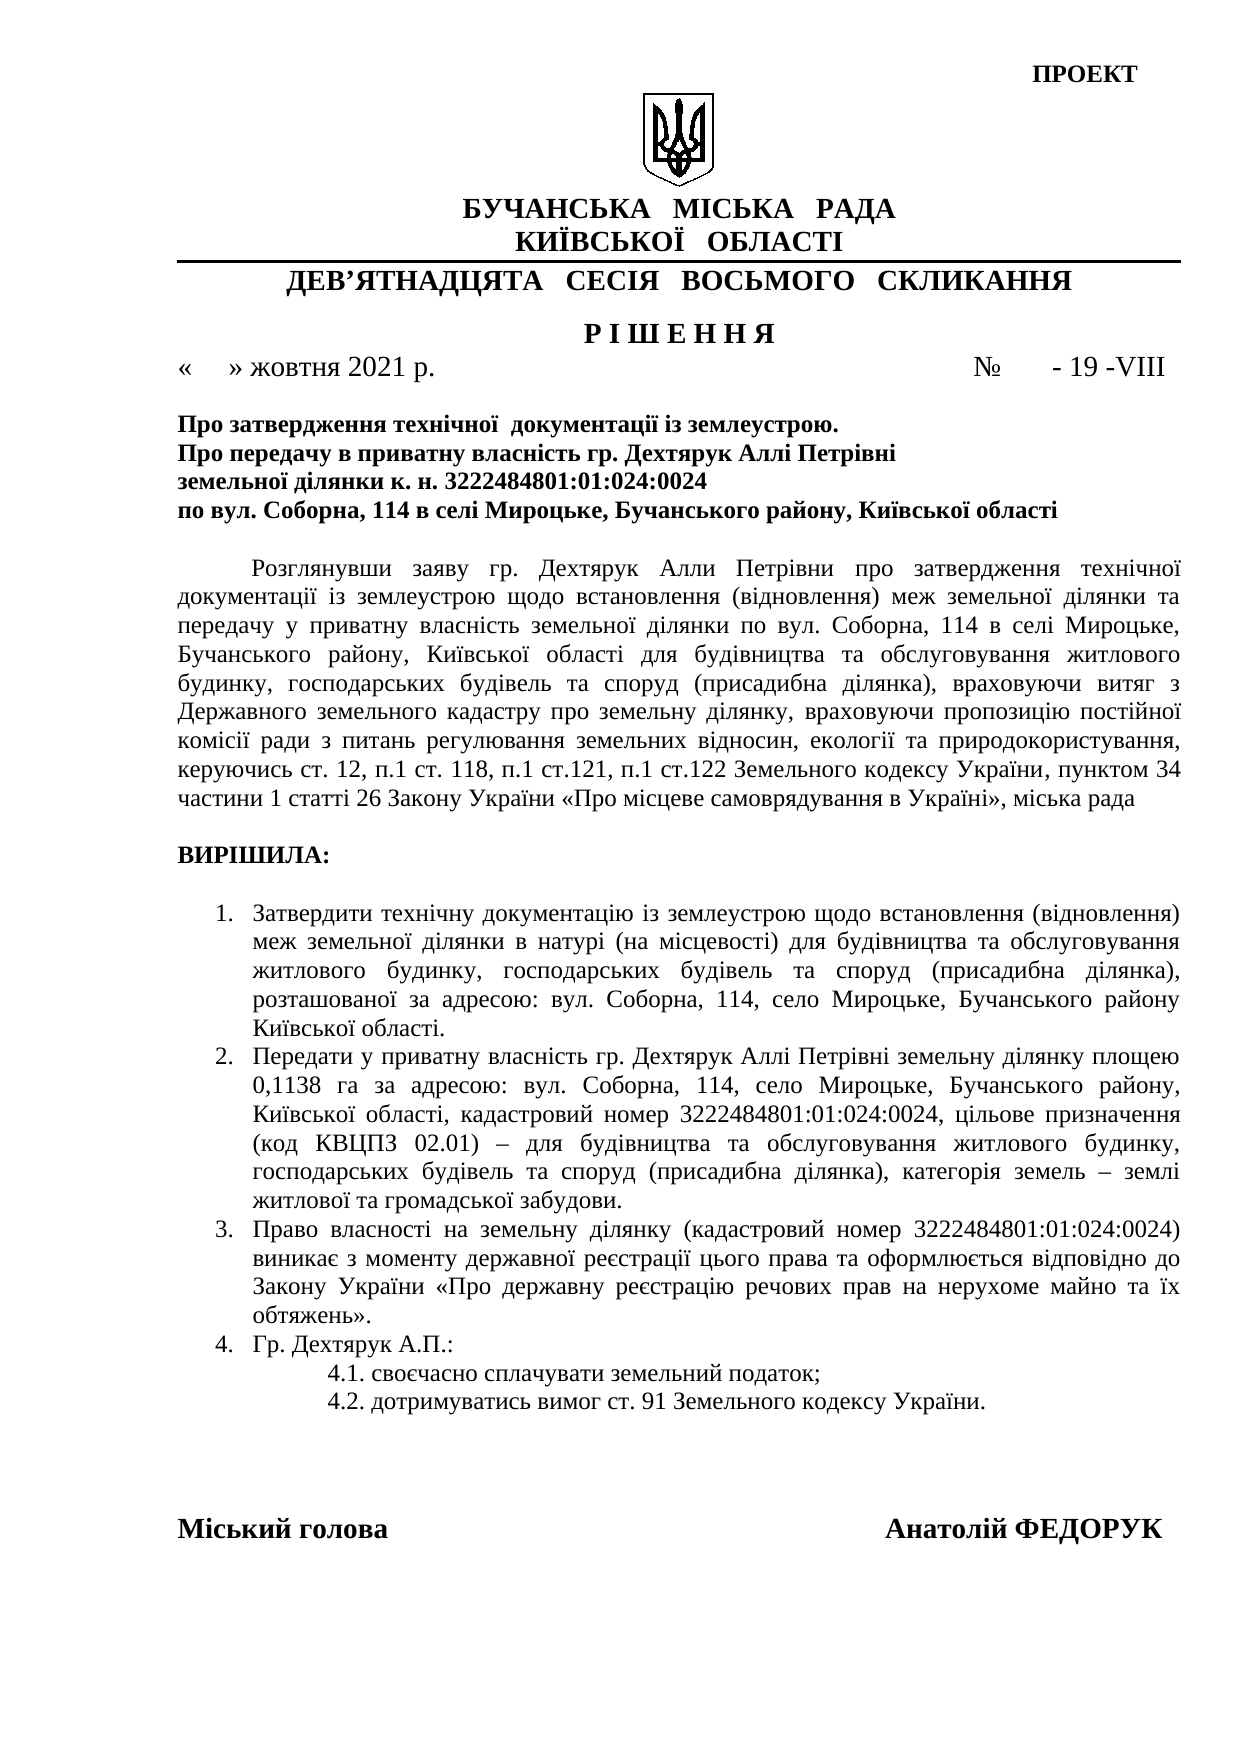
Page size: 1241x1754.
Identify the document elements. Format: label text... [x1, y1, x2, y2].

list Затвердити технічну документацію із землеустрою щодо встановлення (відновлення) меж земельної ділянки в натурі (на місцевості) для будівництва та обслуговування житлового будинку, господарських будівель та споруд (присадибна ділянка), розташованої за адресою: вул. Соборна, 114, село Мироцьке, Бучанського району Київської області. [215, 898, 1181, 1041]
text Розглянувши заяву гр. Дехтярук Алли Петрівни про затвердження технічної документації із землеустрою щодо встановлення (відновлення) меж земельної ділянки та передачу у приватну власність земельної ділянки по вул. Соборна, 114 в селі Мироцьке, Бучанського району, Київської області для будівництва та обслуговування житлового будинку, господарських будівель та споруд (присадибна ділянка), враховуючи витяг з Державного земельного кадастру про земельну ділянку, враховуючи пропозицію постійної комісії ради з питань регулювання земельних відносин, екології та природокористування, керуючись ст. 12, п.1 ст. 118, п.1 ст.121, п.1 ст.122 Земельного кодексу України, пунктом 34 частини 1 статті 26 Закону України «Про місцеве самоврядування в Україні», міська рада [177, 553, 1181, 811]
list Право власності на земельну ділянку (кадастровий номер 3222484801:01:024:0024) виникає з моменту державної реєстрації цього права та оформлюється відповідно до Закону України «Про державну реєстрацію речових прав на нерухоме майно та їх обтяжень». [215, 1214, 1181, 1329]
list Передати у приватну власність гр. Дехтярук Аллі Петрівні земельну ділянку площею 0,1138 га за адресою: вул. Соборна, 114, село Мироцьке, Бучанського району, Київської області, кадастровий номер 3222484801:01:024:0024, цільове призначення (код КВЦПЗ 02.01) – для будівництва та обслуговування житлового будинку, господарських будівель та споруд (присадибна ділянка), категорія земель – землі житлової та громадської забудови. [215, 1041, 1181, 1214]
text ДЕВ’ЯТНАДЦЯТА СЕСІЯ ВОСЬМОГО СКЛИКАННЯ [177, 263, 1181, 297]
list Гр. Дехтярук А.П.: [215, 1329, 1181, 1358]
text земельної ділянки к. н. 3222484801:01:024:0024 [177, 466, 1181, 495]
text Міський голова Анатолій ФЕДОРУК [177, 1511, 1181, 1544]
text Про передачу в приватну власність гр. Дехтярук Аллі Петрівні [177, 438, 1181, 466]
text Р І Ш Е Н Н Я [177, 316, 1181, 349]
text Про затвердження технічної документації із землеустрою. [177, 409, 1181, 438]
text 4.1. своєчасно сплачувати земельний податок; [327, 1358, 1181, 1386]
text ВИРІШИЛА: [177, 840, 1181, 869]
text 4.2. дотримуватись вимог ст. 91 Земельного кодексу України. [327, 1386, 1181, 1415]
text по вул. Соборна, 114 в селі Мироцьке, Бучанського району, Київської області [177, 495, 1181, 524]
text КИЇВСЬКОЇ ОБЛАСТІ [177, 224, 1181, 260]
text БУЧАНСЬКА МІСЬКА РАДА [177, 191, 1181, 224]
text « » жовтня 2021 р. № - 19 -VІІІ [177, 349, 1181, 383]
text ПРОЕКТ [915, 59, 1181, 88]
